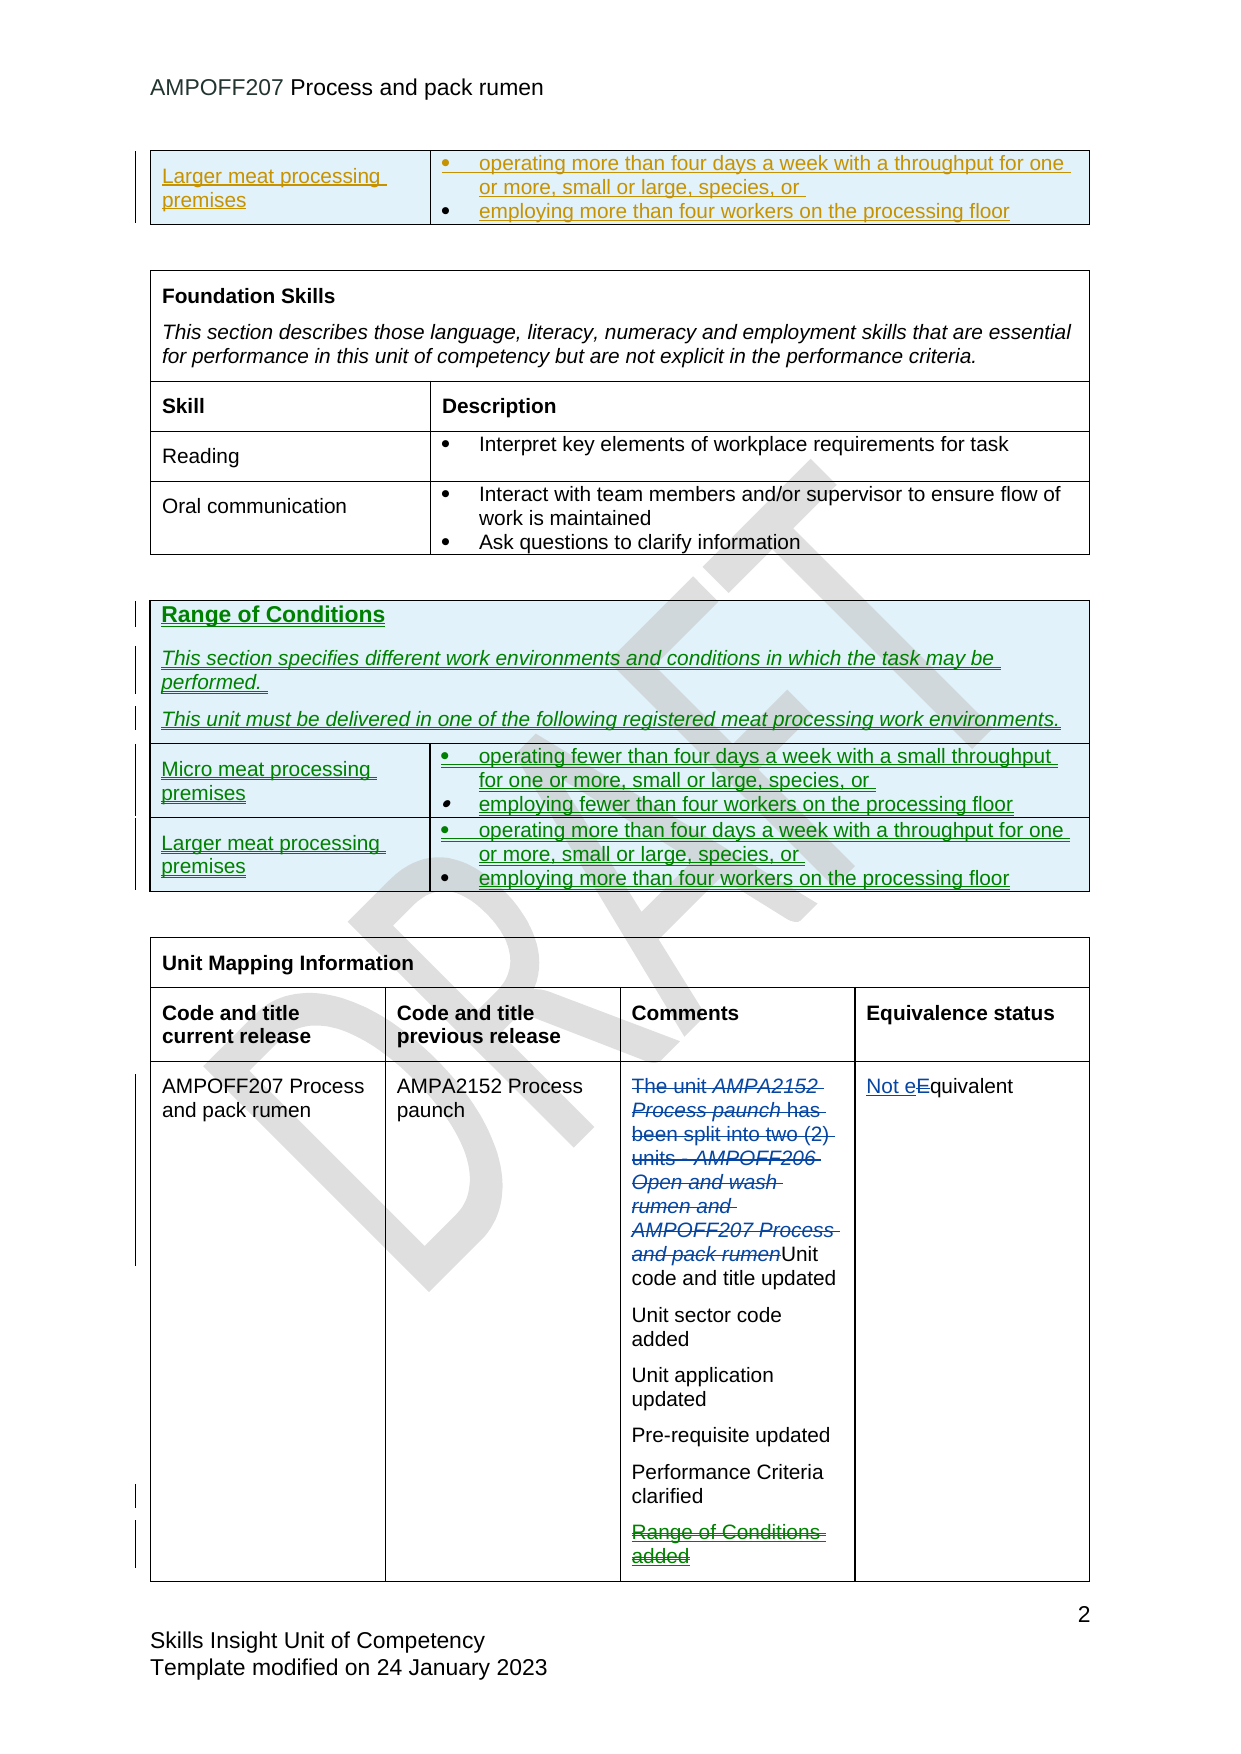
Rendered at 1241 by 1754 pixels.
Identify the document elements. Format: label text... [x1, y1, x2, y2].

table_cell Interpret key elements of workplace requirements for task [431, 432, 1089, 481]
table_cell Interact with team members and/or supervisor to ensure flow of work is maintained Ask questions to clarify information [431, 482, 1089, 554]
table_cell Skill [151, 382, 430, 431]
table_header Foundation Skills This section describes those language, literacy, numeracy and employment skills that are essential for performance in this unit of competency but are not explicit in the performance criteria. [151, 271, 1089, 381]
table_cell Oral communication [151, 482, 430, 554]
table_cell Code and title previous release [386, 988, 620, 1061]
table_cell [151, 1062, 385, 1581]
table_cell Description [431, 382, 1089, 431]
table_cell Code and title current release [151, 988, 385, 1061]
table_cell Reading [151, 432, 430, 481]
table_cell quivalent [856, 1062, 1089, 1581]
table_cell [621, 1062, 854, 1581]
table_cell Equivalence status [856, 988, 1089, 1061]
table_header Unit Mapping Information [151, 938, 1089, 987]
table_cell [386, 1062, 620, 1581]
table_cell Comments [621, 988, 854, 1061]
